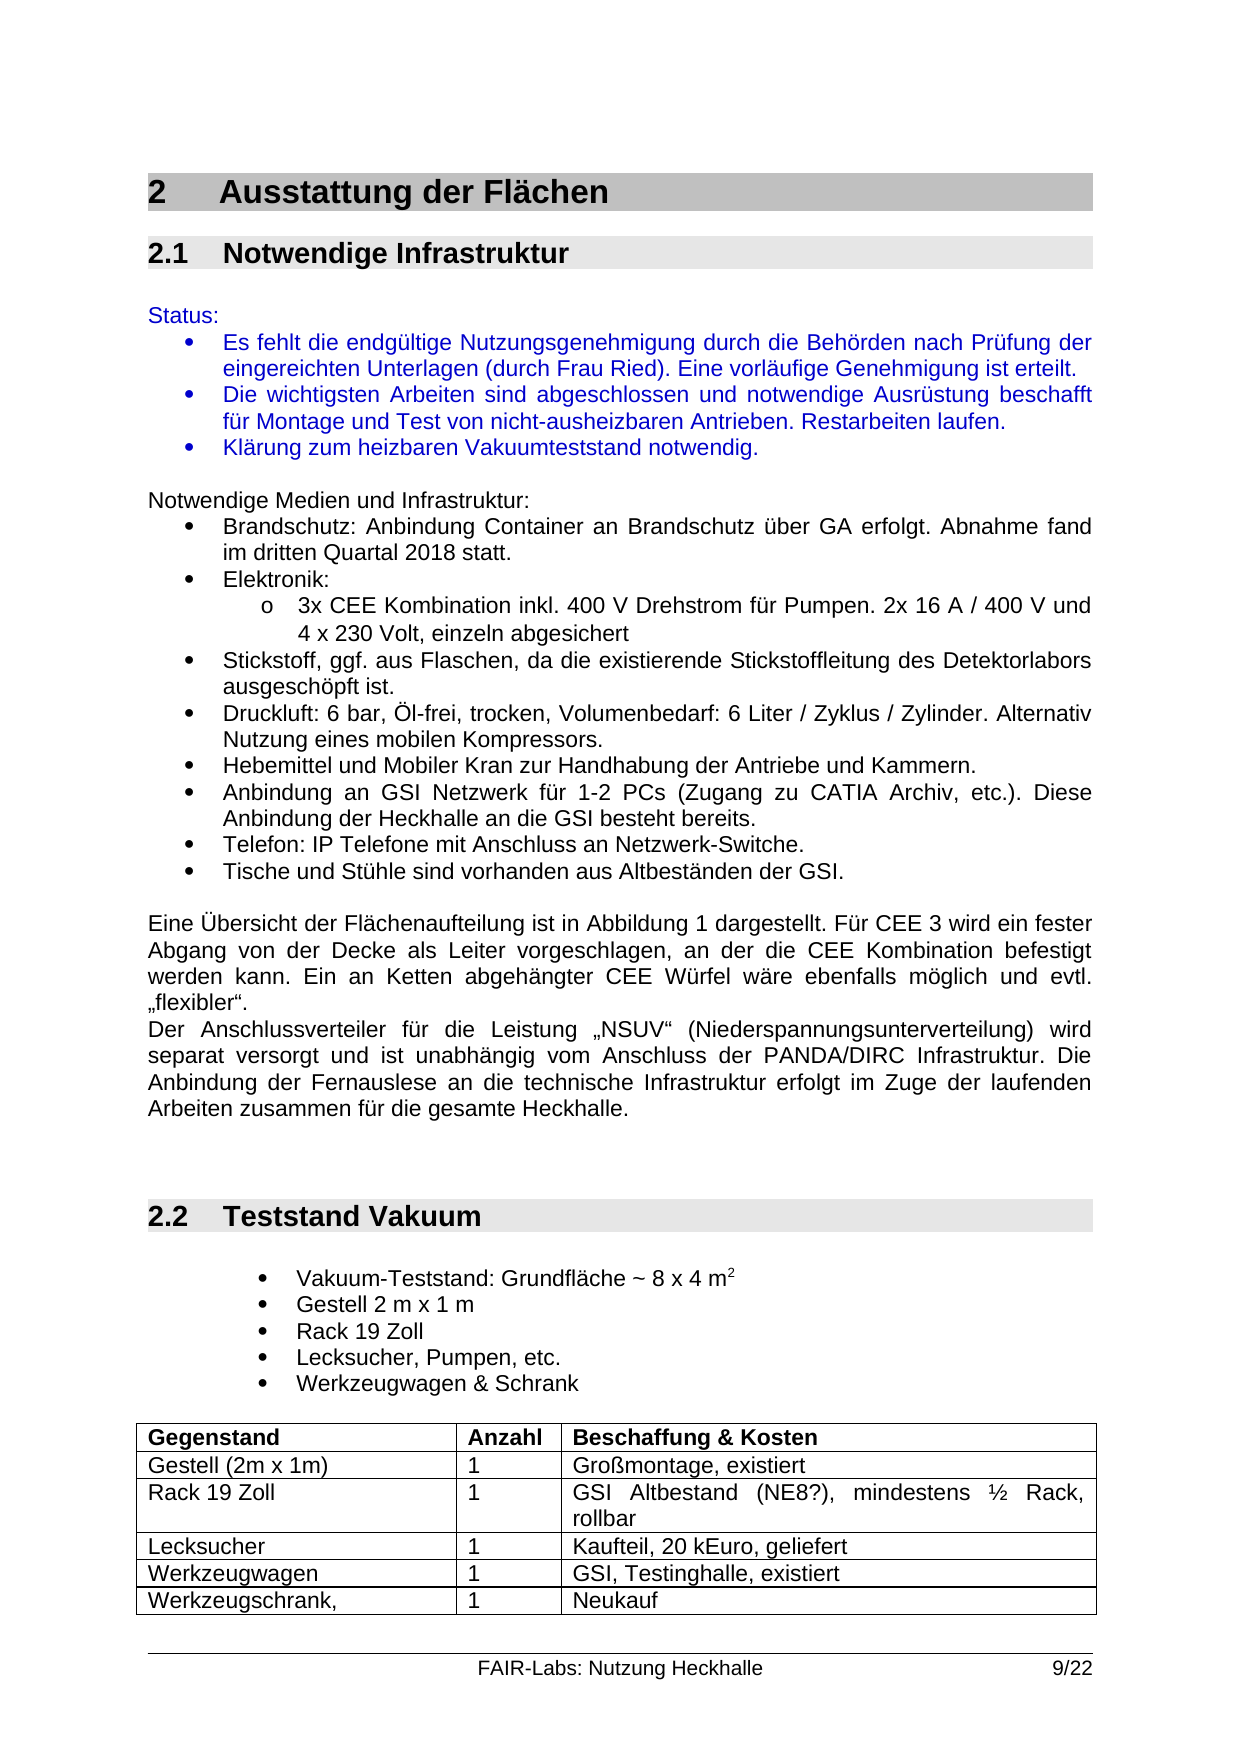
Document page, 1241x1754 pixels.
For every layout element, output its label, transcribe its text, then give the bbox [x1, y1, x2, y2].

list Gestell 2 m x 1 m [258, 1291, 1093, 1318]
subtitle Ausstattung der Flächen [148, 173, 1093, 211]
subtitle Notwendige Infrastruktur [148, 236, 1093, 269]
list Brandschutz: Anbindung Container an Brandschutz über GA erfolgt. Abnahme fand im dritten Quartal 2018 statt. [185, 513, 1093, 566]
table_cell GSI, Testinghalle, existiert [562, 1560, 1096, 1586]
table_cell GSI Altbestand (NE8?), mindestens ½ Rack, rollbar [562, 1479, 1096, 1532]
table_cell Werkzeugwagen [137, 1560, 456, 1586]
table_cell Gestell (2m x 1m) [137, 1452, 456, 1478]
list Es fehlt die endgültige Nutzungsgenehmigung durch die Behörden nach Prüfung der eingereichten Unterlagen (durch Frau Ried). Eine vorläufige Genehmigung ist erteilt. [185, 328, 1093, 381]
table_cell 1 [457, 1533, 561, 1559]
list 3x CEE Kombination inkl. 400 V Drehstrom für Pumpen. 2x 16 A / 400 V und 4 x 230 Volt, einzeln abgesichert [260, 592, 1093, 647]
list Werkzeugwagen & Schrank [258, 1370, 1093, 1397]
table_cell Neukauf [562, 1588, 1096, 1614]
list Telefon: IP Telefone mit Anschluss an Netzwerk-Switche. [185, 831, 1093, 858]
table_header Anzahl [457, 1424, 561, 1451]
list Vakuum-Teststand: Grundfläche ~ 8 x 4 m2 [258, 1265, 1093, 1291]
table_cell 1 [457, 1560, 561, 1586]
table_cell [137, 1588, 456, 1614]
table_cell 1 [457, 1452, 561, 1478]
list Klärung zum heizbaren Vakuumteststand notwendig. [185, 434, 1093, 460]
list Rack 19 Zoll [258, 1318, 1093, 1344]
table_cell Lecksucher [137, 1533, 456, 1559]
list Lecksucher, Pumpen, etc. [258, 1344, 1093, 1370]
table_header Beschaffung & Kosten [562, 1424, 1096, 1451]
table_header Gegenstand [137, 1424, 456, 1451]
list Stickstoff, ggf. aus Flaschen, da die existierende Stickstoffleitung des Detektorlabors ausgeschöpft ist. [185, 647, 1093, 699]
list Druckluft: 6 bar, Öl-frei, trocken, Volumenbedarf: 6 Liter / Zyklus / Zylinder. Alternativ Nutzung eines mobilen Kompressors. [185, 699, 1093, 752]
table_cell Rack 19 Zoll [137, 1479, 456, 1532]
list Hebemittel und Mobiler Kran zur Handhabung der Antriebe und Kammern. [185, 752, 1093, 778]
text Status: [148, 302, 1093, 328]
list Die wichtigsten Arbeiten sind abgeschlossen und notwendige Ausrüstung beschafft für Montage und Test von nicht-ausheizbaren Antrieben. Restarbeiten laufen. [185, 381, 1093, 434]
table_cell 1 [457, 1588, 561, 1614]
list Tische und Stühle sind vorhanden aus Altbeständen der GSI. [185, 858, 1093, 884]
text Notwendige Medien und Infrastruktur: [148, 487, 1093, 513]
text Eine Übersicht der Flächenaufteilung ist in Abbildung 1 dargestellt. Für CEE 3 wird ein fester Abgang von der Decke als Leiter vorgeschlagen, an der die CEE Kombination befestigt werden kann. Ein an Ketten abgehängter CEE Würfel wäre ebenfalls möglich und evtl. „flexibler“. [148, 910, 1093, 1016]
text Der Anschlussverteiler für die Leistung „NSUV“ (Niederspannungsunterverteilung) wird separat versorgt und ist unabhängig vom Anschluss der PANDA/DIRC Infrastruktur. Die Anbindung der Fernauslese an die technische Infrastruktur erfolgt im Zuge der laufenden Arbeiten zusammen für die gesamte Heckhalle. [148, 1016, 1093, 1121]
subtitle Teststand Vakuum [148, 1199, 1093, 1232]
table_cell 1 [457, 1479, 561, 1532]
table_cell Kaufteil, 20 kEuro, geliefert [562, 1533, 1096, 1559]
table_cell Großmontage, existiert [562, 1452, 1096, 1478]
list Anbindung an GSI Netzwerk für 1-2 PCs (Zugang zu CATIA Archiv, etc.). Diese Anbindung der Heckhalle an die GSI besteht bereits. [185, 778, 1093, 831]
list Elektronik: [185, 566, 1093, 592]
